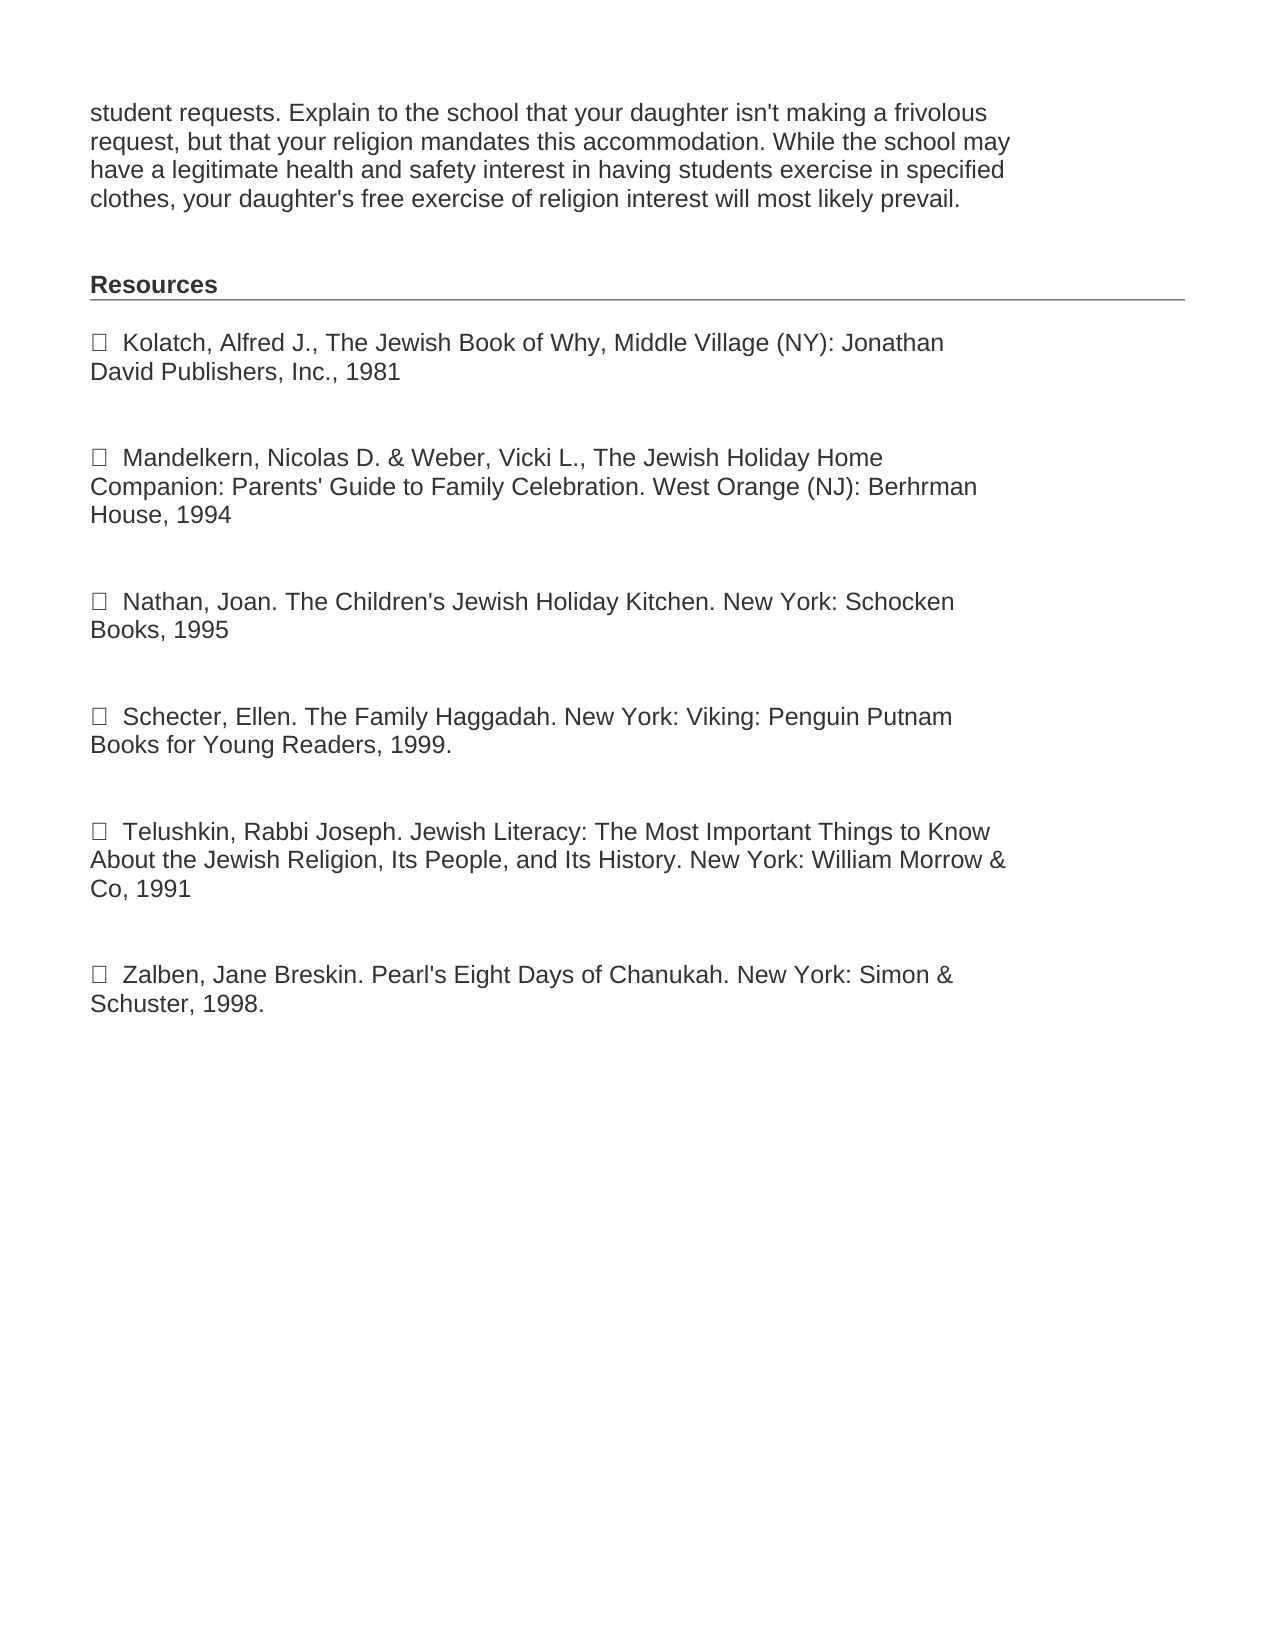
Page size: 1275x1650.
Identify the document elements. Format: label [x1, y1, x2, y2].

table_cell [82, 90, 1020, 1026]
